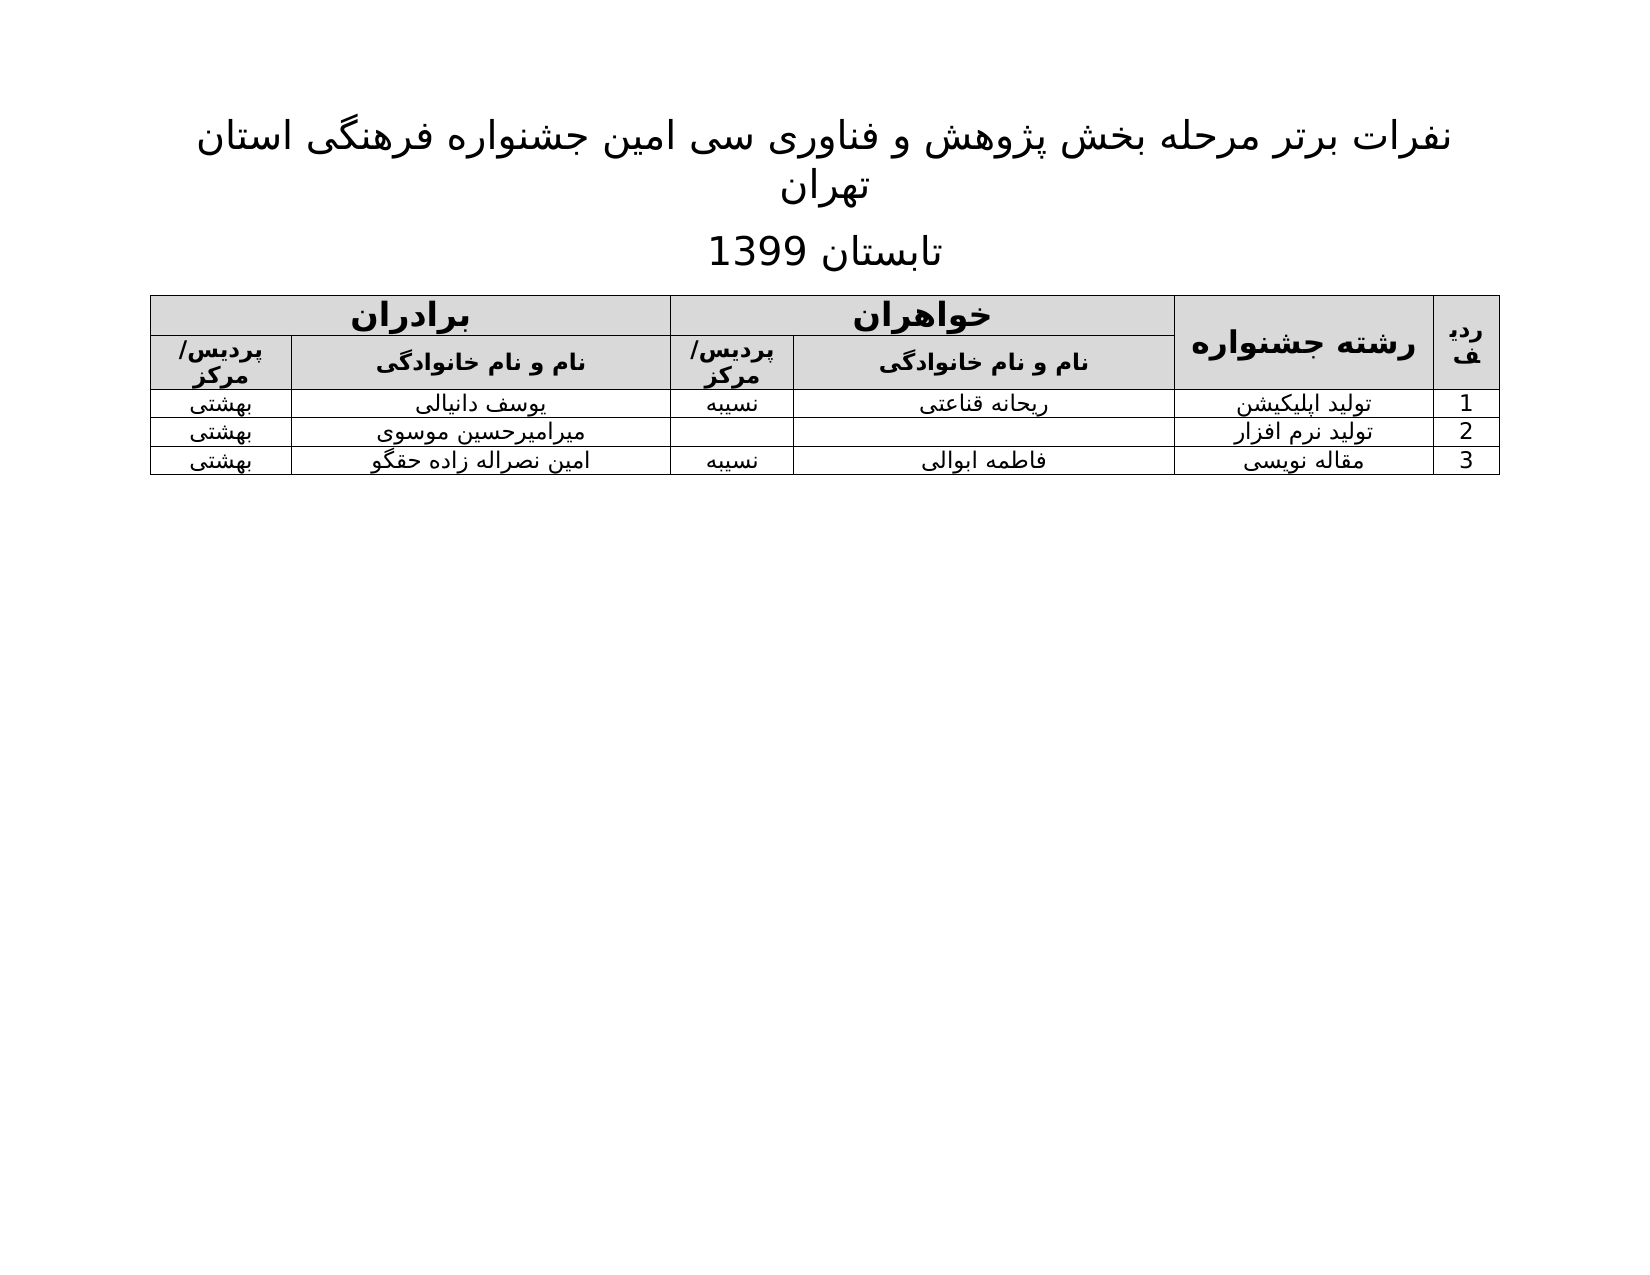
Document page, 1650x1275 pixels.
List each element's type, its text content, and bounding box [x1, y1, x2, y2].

table_cell [794, 418, 1174, 446]
table_cell پردیس/مرکز [151, 336, 291, 389]
table_cell [671, 418, 793, 446]
table_cell 1 [1434, 390, 1499, 417]
table_cell پردیس/مرکز [671, 336, 793, 389]
table_cell امین نصراله زاده حقگو [292, 447, 670, 474]
table_cell تولید نرم افزار [1175, 418, 1433, 446]
table_cell 2 [1434, 418, 1499, 446]
table_cell تولید اپلیکیشن [1175, 390, 1433, 417]
table_cell بهشتی [151, 447, 291, 474]
table_cell فاطمه ابوالی [794, 447, 1174, 474]
table_cell بهشتی [151, 418, 291, 446]
table_cell میرامیرحسین موسوی [292, 418, 670, 446]
table_cell نسیبه [671, 390, 793, 417]
table_header ردیف [1434, 296, 1499, 389]
text تابستان 1399 [150, 228, 1500, 274]
table_cell نسیبه [671, 447, 793, 474]
table_cell 3 [1434, 447, 1499, 474]
table_cell مقاله نویسی [1175, 447, 1433, 474]
table_cell نام و نام خانوادگی [292, 336, 670, 389]
text نفرات برتر مرحله بخش پژوهش و فناوری سی امین جشنواره فرهنگی استان تهران [150, 112, 1500, 208]
table_cell بهشتی [151, 390, 291, 417]
table_cell نام و نام خانوادگی [794, 336, 1174, 389]
table_header رشته جشنواره [1175, 296, 1433, 389]
table_header خواهران [671, 296, 1174, 335]
table_cell یوسف دانیالی [292, 390, 670, 417]
table_cell ریحانه قناعتی [794, 390, 1174, 417]
table_header برادران [151, 296, 670, 335]
